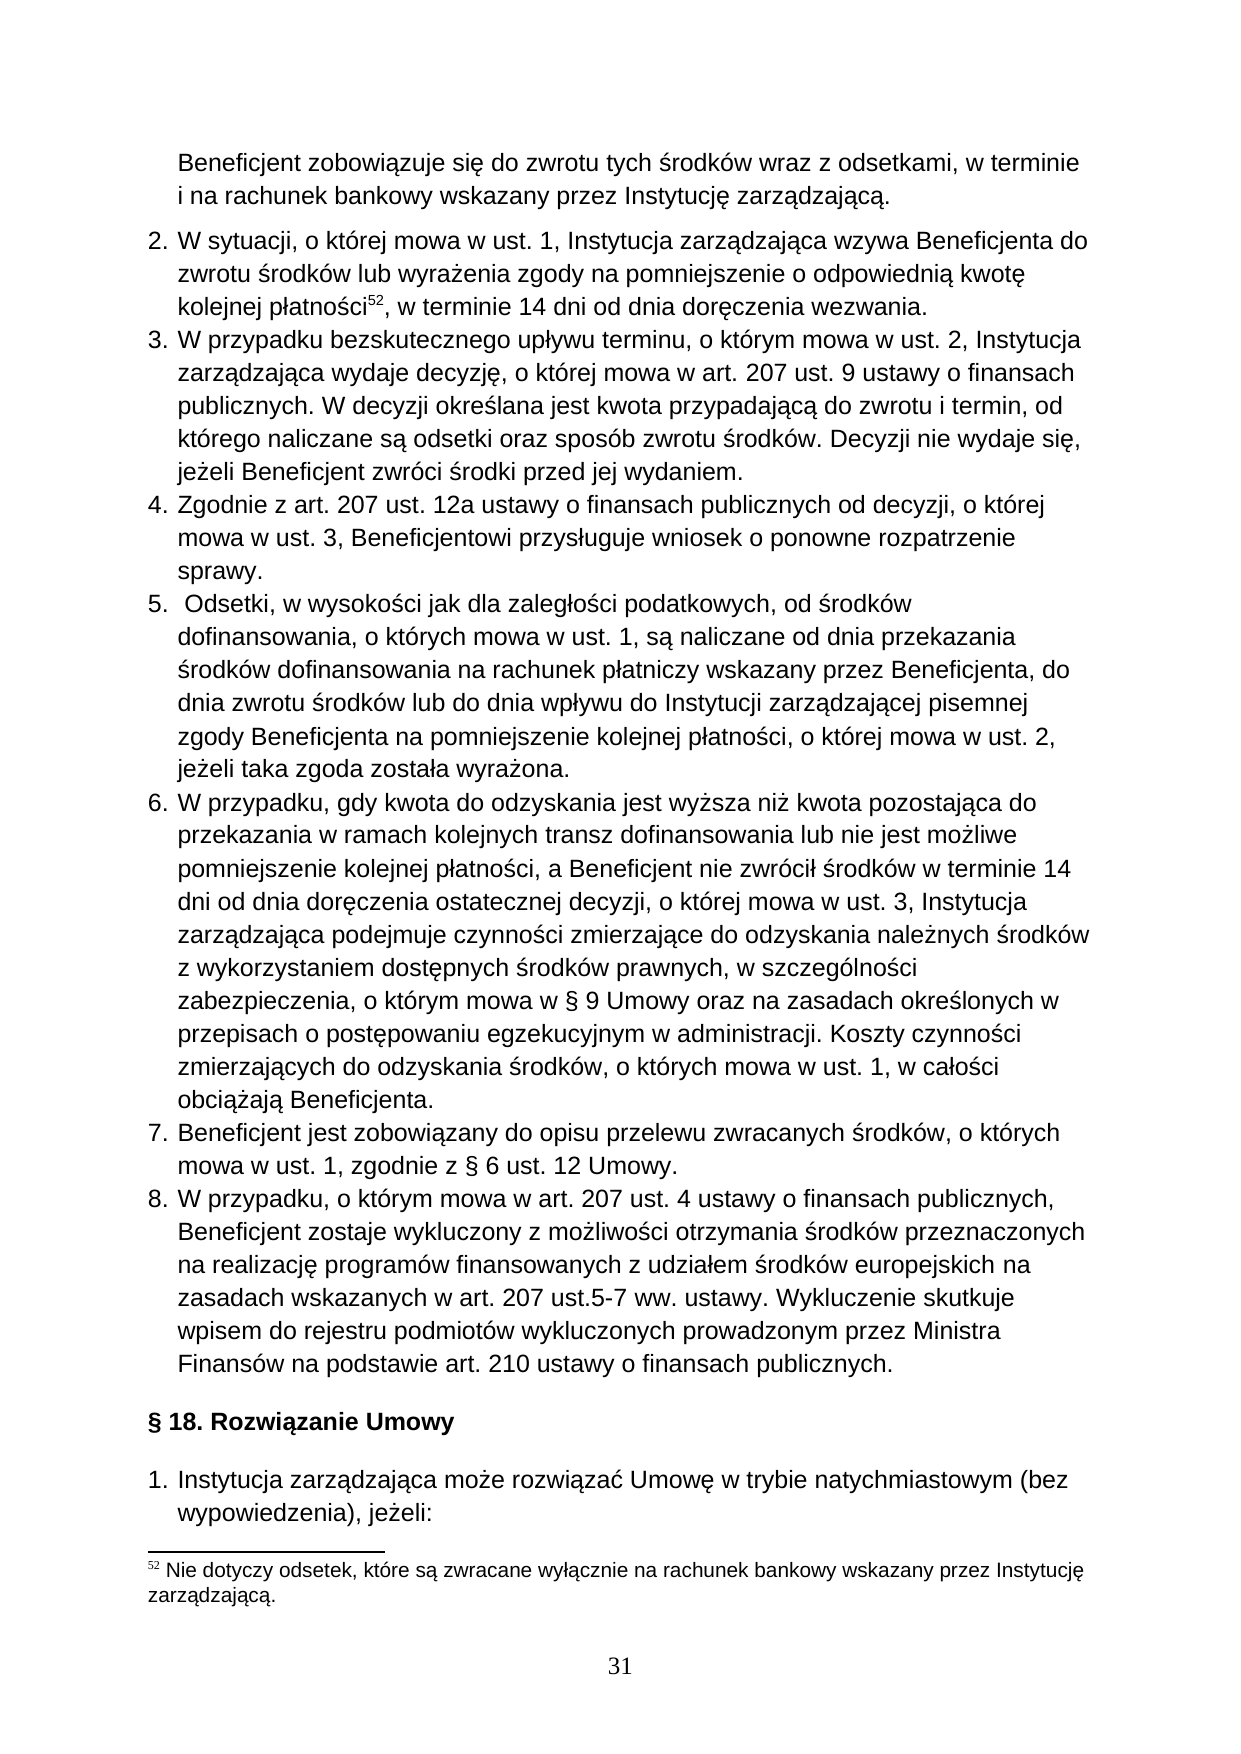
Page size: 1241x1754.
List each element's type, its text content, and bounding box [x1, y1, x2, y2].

list W sytuacji, o której mowa w ust. 1, Instytucja zarządzająca wzywa Beneficjenta do zwrotu środków lub wyrażenia zgody na pomniejszenie o odpowiednią kwotę kolejnej płatności, w terminie 14 dni od dnia doręczenia wezwania. [148, 226, 1093, 321]
list W przypadku, o którym mowa w art. 207 ust. 4 ustawy o finansach publicznych, Beneficjent zostaje wykluczony z możliwości otrzymania środków przeznaczonych na realizację programów finansowanych z udziałem środków europejskich na zasadach wskazanych w art. 207 ust.5-7 ww. ustawy. Wykluczenie skutkuje wpisem do rejestru podmiotów wykluczonych prowadzonym przez Ministra Finansów na podstawie art. 210 ustawy o finansach publicznych. [148, 1184, 1093, 1378]
list W przypadku bezskutecznego upływu terminu, o którym mowa w ust. 2, Instytucja zarządzająca wydaje decyzję, o której mowa w art. 207 ust. 9 ustawy o finansach publicznych. W decyzji określana jest kwota przypadającą do zwrotu i termin, od którego naliczane są odsetki oraz sposób zwrotu środków. Decyzji nie wydaje się, jeżeli Beneficjent zwróci środki przed jej wydaniem. [148, 325, 1093, 486]
text Beneficjent zobowiązuje się do zwrotu tych środków wraz z odsetkami, w terminie i na rachunek bankowy wskazany przez Instytucję zarządzającą. [177, 148, 1093, 209]
list Zgodnie z art. 207 ust. 12a ustawy o finansach publicznych od decyzji, o której mowa w ust. 3, Beneficjentowi przysługuje wniosek o ponowne rozpatrzenie sprawy. [148, 490, 1093, 585]
list W przypadku, gdy kwota do odzyskania jest wyższa niż kwota pozostająca do przekazania w ramach kolejnych transz dofinansowania lub nie jest możliwe pomniejszenie kolejnej płatności, a Beneficjent nie zwrócił środków w terminie 14 dni od dnia doręczenia ostatecznej decyzji, o której mowa w ust. 3, Instytucja zarządzająca podejmuje czynności zmierzające do odzyskania należnych środków z wykorzystaniem dostępnych środków prawnych, w szczególności zabezpieczenia, o którym mowa w § 9 Umowy oraz na zasadach określonych w przepisach o postępowaniu egzekucyjnym w administracji. Koszty czynności zmierzających do odzyskania środków, o których mowa w ust. 1, w całości obciążają Beneficjenta. [148, 787, 1093, 1113]
list Instytucja zarządzająca może rozwiązać Umowę w trybie natychmiastowym (bez wypowiedzenia), jeżeli: [148, 1465, 1093, 1527]
subtitle § 18. Rozwiązanie Umowy [148, 1407, 1093, 1436]
list Beneficjent jest zobowiązany do opisu przelewu zwracanych środków, o których mowa w ust. 1, zgodnie z § 6 ust. 12 Umowy. [148, 1118, 1093, 1179]
list Odsetki, w wysokości jak dla zaległości podatkowych, od środków dofinansowania, o których mowa w ust. 1, są naliczane od dnia przekazania środków dofinansowania na rachunek płatniczy wskazany przez Beneficjenta, do dnia zwrotu środków lub do dnia wpływu do Instytucji zarządzającej pisemnej zgody Beneficjenta na pomniejszenie kolejnej płatności, o której mowa w ust. 2, jeżeli taka zgoda została wyrażona. [148, 589, 1093, 783]
